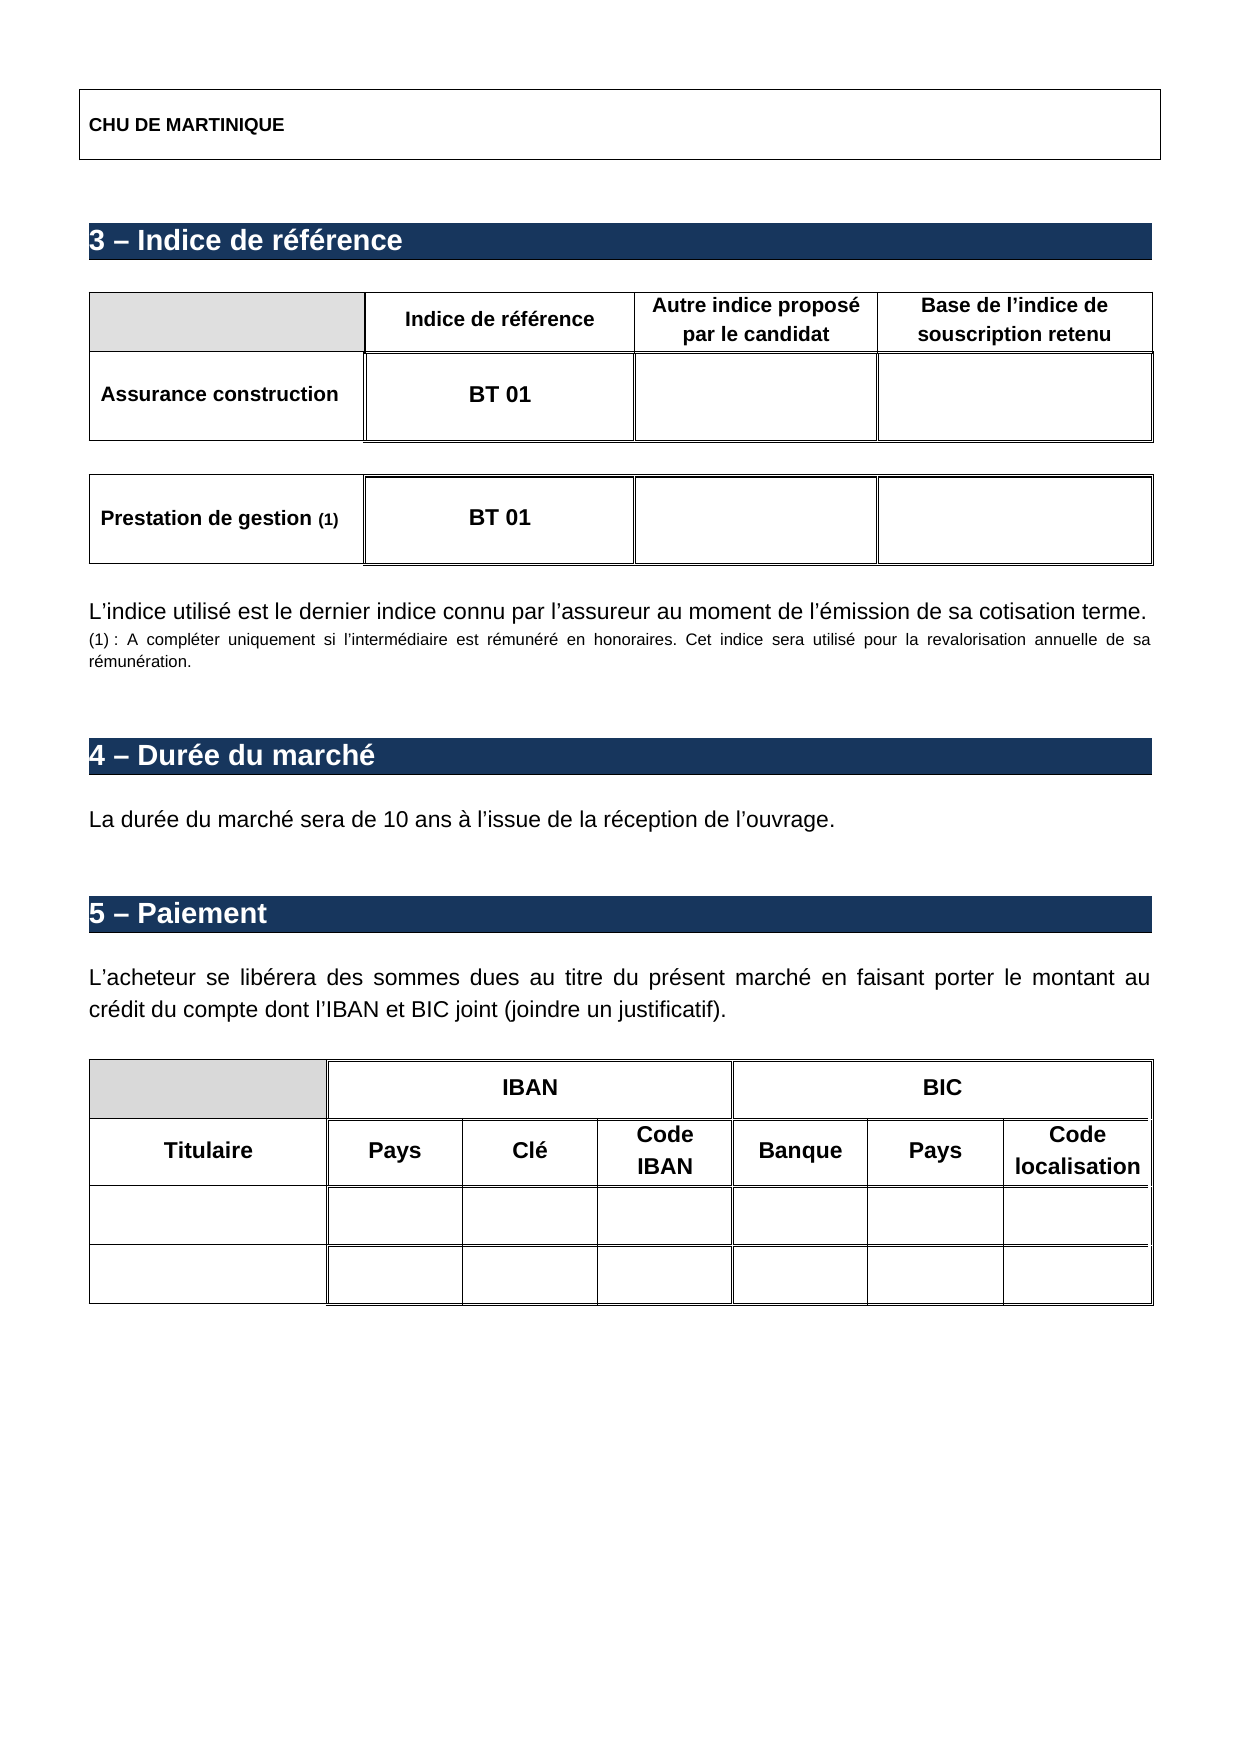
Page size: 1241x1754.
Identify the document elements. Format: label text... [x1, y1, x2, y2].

table_cell Clé [463, 1121, 597, 1185]
text 5 – Paiement [89, 896, 1152, 932]
table_cell [329, 1247, 462, 1303]
table_header Base de l’indice de souscription retenu [878, 293, 1152, 351]
table_cell [734, 1247, 867, 1303]
table_cell Banque [734, 1121, 867, 1185]
table_cell [879, 354, 1151, 440]
table_cell Code localisation [1004, 1118, 1152, 1185]
table_cell Pays [329, 1121, 462, 1185]
table_cell Assurance construction [90, 352, 363, 440]
table_header BIC [734, 1062, 1151, 1118]
table_cell Titulaire [90, 1119, 326, 1185]
table_cell [598, 1247, 731, 1303]
table_header Prestation de gestion (1) [90, 475, 363, 563]
table_cell [329, 1188, 462, 1244]
text L’indice utilisé est le dernier indice connu par l’assureur au moment de l’émission de sa cotisation terme. [89, 598, 1152, 624]
table_cell [463, 1188, 597, 1244]
table_cell [868, 1247, 1003, 1303]
table_cell [90, 1186, 326, 1244]
table_header [879, 478, 1151, 563]
text L’acheteur se libérera des sommes dues au titre du présent marché en faisant porter le montant au crédit du compte dont l’IBAN et BIC joint (joindre un justificatif). [89, 964, 1152, 1022]
table_cell [1004, 1185, 1151, 1244]
table_cell [734, 1188, 867, 1244]
table_cell [90, 1245, 326, 1303]
table_cell [636, 354, 876, 440]
table_cell Code IBAN [598, 1121, 731, 1185]
table_header [90, 293, 364, 351]
table_cell [463, 1247, 597, 1303]
table_header BT 01 [366, 478, 633, 563]
text 4 – Durée du marché [89, 738, 1152, 774]
table_cell BT 01 [367, 354, 633, 440]
text La durée du marché sera de 10 ans à l’issue de la réception de l’ouvrage. [89, 806, 1152, 833]
text (1) : A compléter uniquement si l’intermédiaire est rémunéré en honoraires. Cet indice sera utilisé pour la revalorisation annuelle de sa rémunération. [89, 629, 1152, 671]
table_cell [598, 1188, 731, 1244]
table_header Autre indice proposé par le candidat [635, 293, 877, 351]
table_header IBAN [329, 1062, 731, 1118]
text 3 – Indice de référence [89, 223, 1152, 259]
table_cell [868, 1188, 1003, 1244]
table_cell Pays [868, 1121, 1003, 1185]
table_header [636, 478, 876, 563]
table_header [90, 1060, 326, 1118]
table_header Indice de référence [366, 293, 634, 351]
table_cell [1004, 1244, 1151, 1303]
